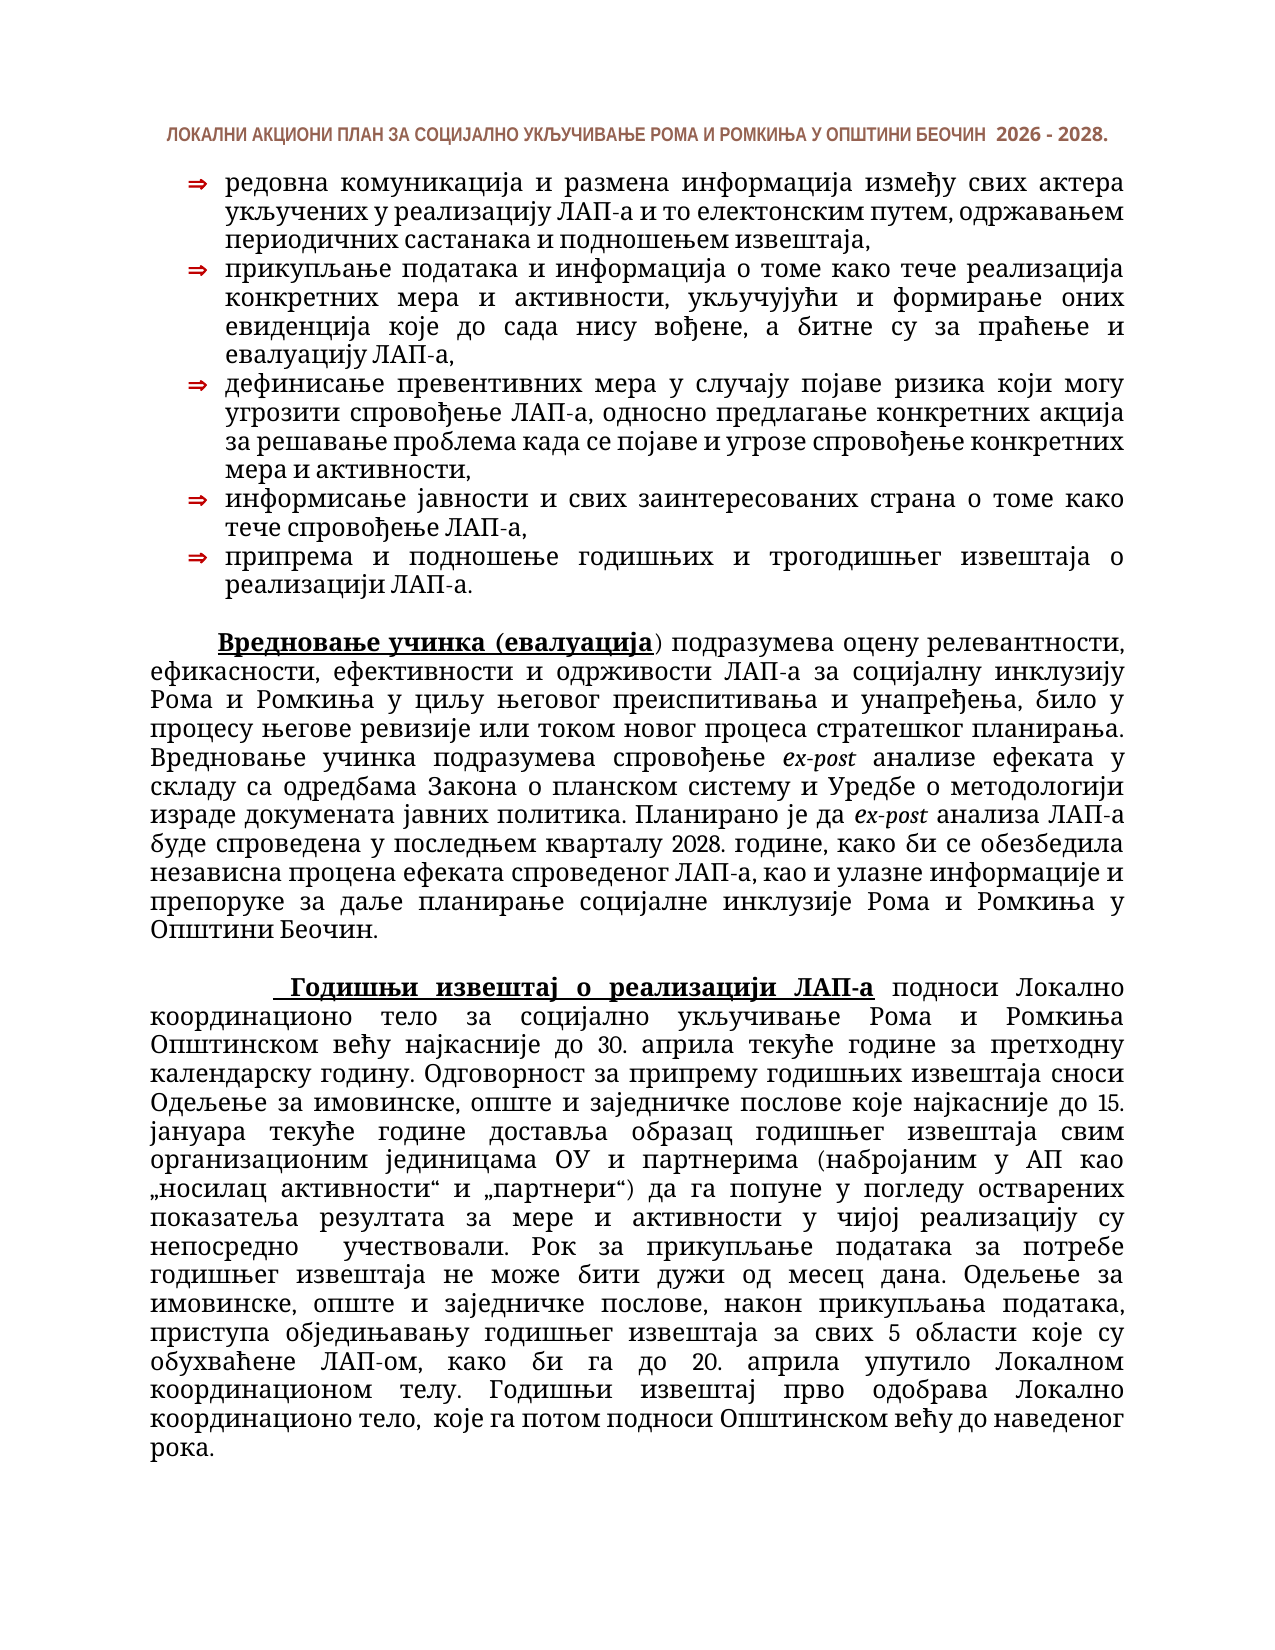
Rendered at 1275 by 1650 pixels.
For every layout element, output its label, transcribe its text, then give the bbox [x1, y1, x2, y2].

list редовна комуникација и размена информација између свих актера укључених у реализацију ЛАП-а и то електонским путем, одржавањем периодичних састанака и подношењем извештаја, [187, 169, 1125, 255]
text Годишњи извештај о реализацији ЛАП-а подноси Локално координационо тело за социјално укључивање Рома и Ромкиња Општинском већу најкасније до 30. априла текуће године за претходну календарску годину. Одговорност за припрему годишњих извештаја сноси Одељење за имовинске, опште и заједничке послове које најкасније до 15. јануара текуће године доставља образац годишњег извештаја свим организационим јединицама ОУ и партнерима (набројаним у АП као „носилац активности“ и „партнери“) да га попуне у погледу остварених показатеља резултата за мере и активности у чијој реализацију су непосредно учествовали. Рок за прикупљање података за потребе годишњег извештаја не може бити дужи од месец дана. Одељење за имовинске, опште и заједничке послове, након прикупљања података, приступа обједињавању годишњег извештаја за свих 5 области које су обухваћене ЛАП-ом, како би га до 20. априла упутило Локалном координационом телу. Годишњи извештај прво одобрава Локално координационо тело, које га потом подноси Општинском већу до наведеног рока. [150, 974, 1125, 1463]
text Вредновање учинка (евалуација) подразумева оцену релевантности, ефикасности, ефективности и одрживости ЛАП-а за социјалну инклузију Рома и Ромкиња у циљу његовог преиспитивања и унапређења, било у процесу његове ревизије или током новог процеса стратешког планирања. Вредновање учинка подразумева спровођење еx-post анализе ефеката у складу са одредбама Закона о планском систему и Уредбе о методологији израде докумената јавних политика. Планирано је да еx-post анализа ЛАП-а буде спроведена у последњем кварталу 2028. године, како би се обезбедила независна процена ефеката спроведеног ЛАП-а, као и улазне информације и препоруке за даље планирање социјалне инклузије Рома и Ромкиња у Општини Беочин. [150, 629, 1125, 945]
list дефинисање превентивних мера у случају појаве ризика који могу угрозити спровођење ЛАП-а, односно предлагање конкретних акција за решавање проблема када се појаве и угрозе спровођење конкретних мера и активности, [187, 370, 1125, 485]
list прикупљање података и информација о томе како тече реализација конкретних мера и активности, укључујући и формирање оних евиденција које до сада нису вођене, а битне су за праћење и евалуацију ЛАП-а, [187, 255, 1125, 370]
list информисање јавности и свих заинтересованих страна о томе како тече спровођење ЛАП-а, [187, 485, 1125, 543]
list припрема и подношење годишњих и трогодишњег извештаја о реализацији ЛАП-а. [187, 543, 1125, 600]
